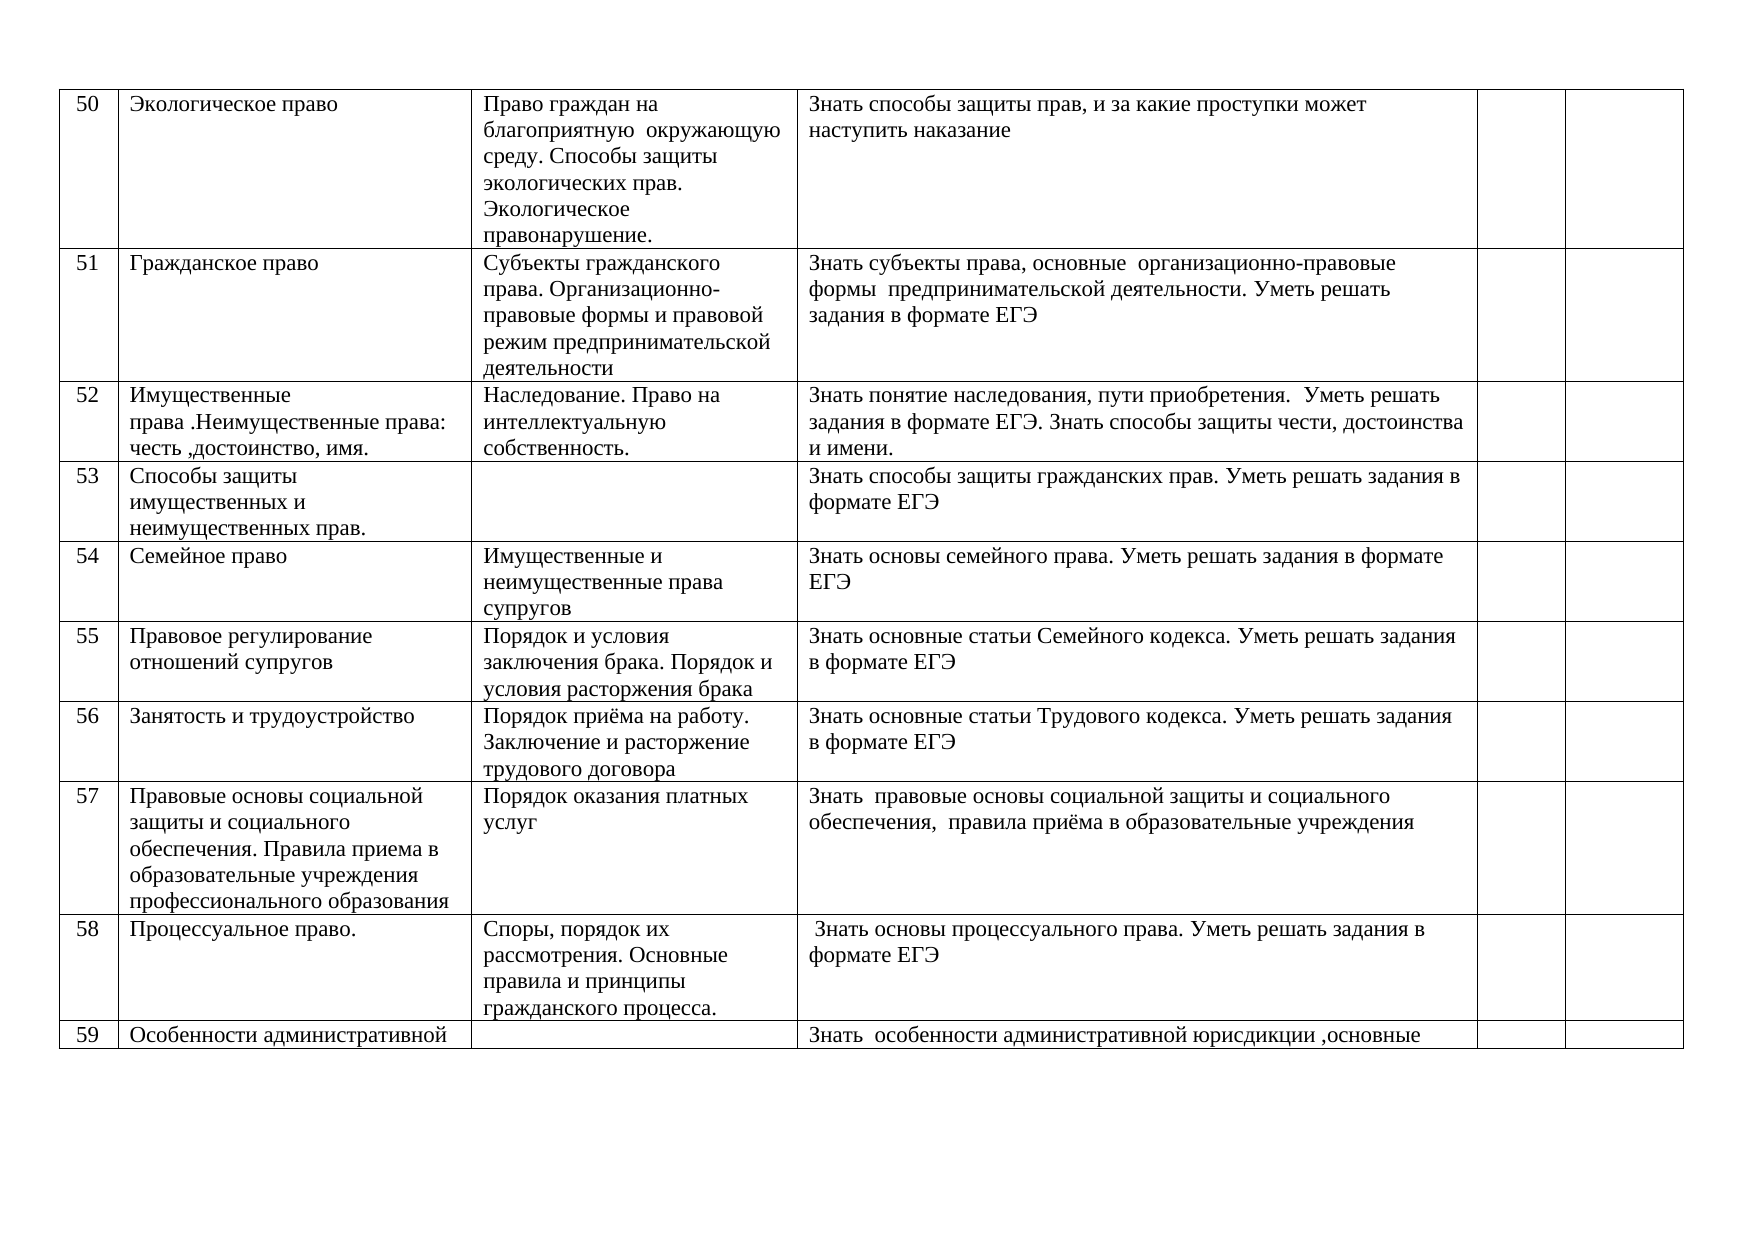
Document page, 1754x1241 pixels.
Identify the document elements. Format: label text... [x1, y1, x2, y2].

table_cell 57 [60, 782, 118, 914]
table_cell Субъекты гражданского права. Организационно- правовые формы и правовой режим предпринимательской деятельности [472, 249, 797, 381]
table_cell [1478, 782, 1565, 914]
table_cell [1566, 622, 1683, 701]
table_cell [1566, 382, 1683, 461]
table_cell Знать основы семейного права. Уметь решать задания в формате ЕГЭ [798, 542, 1477, 621]
table_cell 50 [60, 90, 118, 248]
table_cell 55 [60, 622, 118, 701]
table_cell 59 [60, 1021, 118, 1048]
table_cell [1566, 915, 1683, 1020]
table_cell Порядок приёма на работу. Заключение и расторжение трудового договора [472, 702, 797, 781]
table_cell [1566, 702, 1683, 781]
table_cell [1566, 782, 1683, 914]
table_cell Знать понятие наследования, пути приобретения. Уметь решать задания в формате ЕГЭ. Знать способы защиты чести, достоинства и имени. [798, 382, 1477, 461]
table_cell [1566, 90, 1683, 248]
table_cell Знать субъекты права, основные организационно-правовые формы предпринимательской деятельности. Уметь решать задания в формате ЕГЭ [798, 249, 1477, 381]
table_cell Процессуальное право. [119, 915, 471, 1020]
table_cell [472, 462, 797, 541]
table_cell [119, 1021, 471, 1048]
table_cell [1478, 915, 1565, 1020]
table_cell 54 [60, 542, 118, 621]
table_cell Споры, порядок их рассмотрения. Основные правила и принципы гражданского процесса. [472, 915, 797, 1020]
table_cell [1566, 542, 1683, 621]
table_cell Экологическое право [119, 90, 471, 248]
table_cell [798, 1021, 1477, 1048]
table_cell Знать правовые основы социальной защиты и социального обеспечения, правила приёма в образовательные учреждения [798, 782, 1477, 914]
table_cell Наследование. Право на интеллектуальную собственность. [472, 382, 797, 461]
table_cell [1478, 702, 1565, 781]
table_cell Занятость и трудоустройство [119, 702, 471, 781]
table_cell Гражданское право [119, 249, 471, 381]
table_cell Правовое регулирование отношений супругов [119, 622, 471, 701]
table_cell [1566, 462, 1683, 541]
table_cell [472, 1021, 797, 1048]
table_cell [1566, 1021, 1683, 1048]
table_cell Знать основы процессуального права. Уметь решать задания в формате ЕГЭ [798, 915, 1477, 1020]
table_cell Право граждан на благоприятную окружающую среду. Способы защиты экологических прав. Экологическое правонарушение. [472, 90, 797, 248]
table_cell 52 [60, 382, 118, 461]
table_cell [1478, 249, 1565, 381]
table_cell 58 [60, 915, 118, 1020]
table_cell [1566, 249, 1683, 381]
table_cell 53 [60, 462, 118, 541]
table_cell [1478, 622, 1565, 701]
table_cell Правовые основы социальной защиты и социального обеспечения. Правила приема в образовательные учреждения профессионального образования [119, 782, 471, 914]
table_cell Знать основные статьи Трудового кодекса. Уметь решать задания в формате ЕГЭ [798, 702, 1477, 781]
table_cell [1478, 462, 1565, 541]
table_cell Семейное право [119, 542, 471, 621]
table_cell Знать способы защиты гражданских прав. Уметь решать задания в формате ЕГЭ [798, 462, 1477, 541]
table_cell [1478, 382, 1565, 461]
table_cell Способы защиты имущественных и неимущественных прав. [119, 462, 471, 541]
table_cell [1478, 542, 1565, 621]
table_cell Имущественные права .Неимущественные права: честь ,достоинство, имя. [119, 382, 471, 461]
table_cell [1478, 90, 1565, 248]
table_cell Знать способы защиты прав, и за какие проступки может наступить наказание [798, 90, 1477, 248]
table_cell 51 [60, 249, 118, 381]
table_cell Знать основные статьи Семейного кодекса. Уметь решать задания в формате ЕГЭ [798, 622, 1477, 701]
table_cell Порядок оказания платных услуг [472, 782, 797, 914]
table_cell Порядок и условия заключения брака. Порядок и условия расторжения брака [472, 622, 797, 701]
table_cell Имущественные и неимущественные права супругов [472, 542, 797, 621]
table_cell [1478, 1021, 1565, 1048]
table_cell 56 [60, 702, 118, 781]
